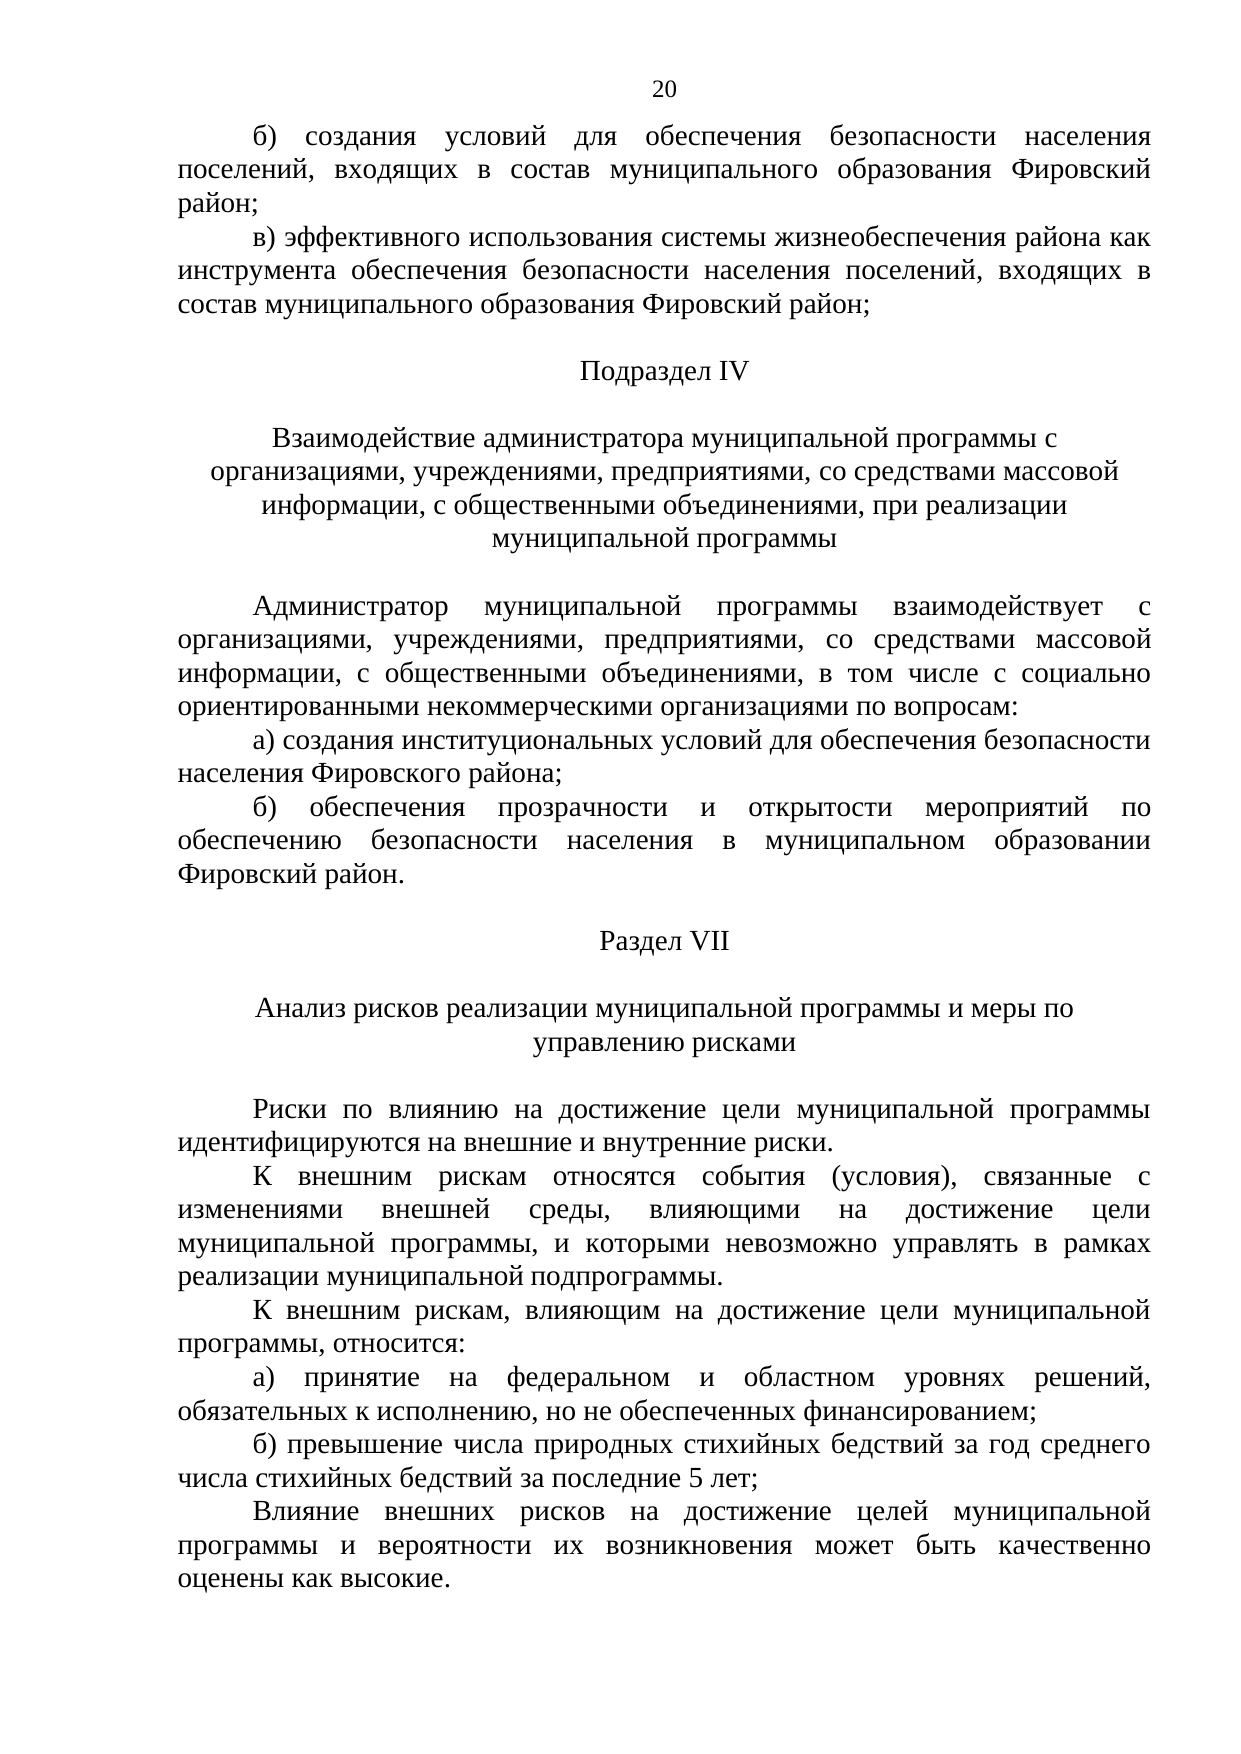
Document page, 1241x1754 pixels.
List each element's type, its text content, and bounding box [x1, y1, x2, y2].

text К внешним рискам, влияющим на достижение цели муниципальной программы, относится: [177, 1292, 1152, 1359]
text б) создания условий для обеспечения безопасности населения поселений, входящих в состав муниципального образования Фировский район; [177, 118, 1152, 219]
text б) превышение числа природных стихийных бедствий за год среднего числа стихийных бедствий за последние 5 лет; [177, 1426, 1152, 1493]
text К внешним рискам относятся события (условия), связанные с изменениями внешней среды, влияющими на достижение цели муниципальной программы, и которыми невозможно управлять в рамках реализации муниципальной подпрограммы. [177, 1158, 1152, 1292]
text а) принятие на федеральном и областном уровнях решений, обязательных к исполнению, но не обеспеченных финансированием; [177, 1359, 1152, 1426]
text а) создания институциональных условий для обеспечения безопасности населения Фировского района; [177, 722, 1152, 789]
text Подраздел IV [177, 353, 1152, 386]
text Взаимодействие администратора муниципальной программы с организациями, учреждениями, предприятиями, со средствами массовой информации, с общественными объединениями, при реализации муниципальной программы [177, 420, 1152, 554]
text б) обеспечения прозрачности и открытости мероприятий по обеспечению безопасности населения в муниципальном образовании Фировский район. [177, 789, 1152, 889]
text Раздел VII [177, 923, 1152, 957]
text в) эффективного использования системы жизнеобеспечения района как инструмента обеспечения безопасности населения поселений, входящих в состав муниципального образования Фировский район; [177, 219, 1152, 319]
text Администратор муниципальной программы взаимодействует с организациями, учреждениями, предприятиями, со средствами массовой информации, с общественными объединениями, в том числе с социально ориентированными некоммерческими организациями по вопросам: [177, 588, 1152, 722]
text Анализ рисков реализации муниципальной программы и меры по управлению рисками [177, 990, 1152, 1057]
text Риски по влиянию на достижение цели муниципальной программы идентифицируются на внешние и внутренние риски. [177, 1091, 1152, 1158]
text Влияние внешних рисков на достижение целей муниципальной программы и вероятности их возникновения может быть качественно оценены как высокие. [177, 1493, 1152, 1594]
